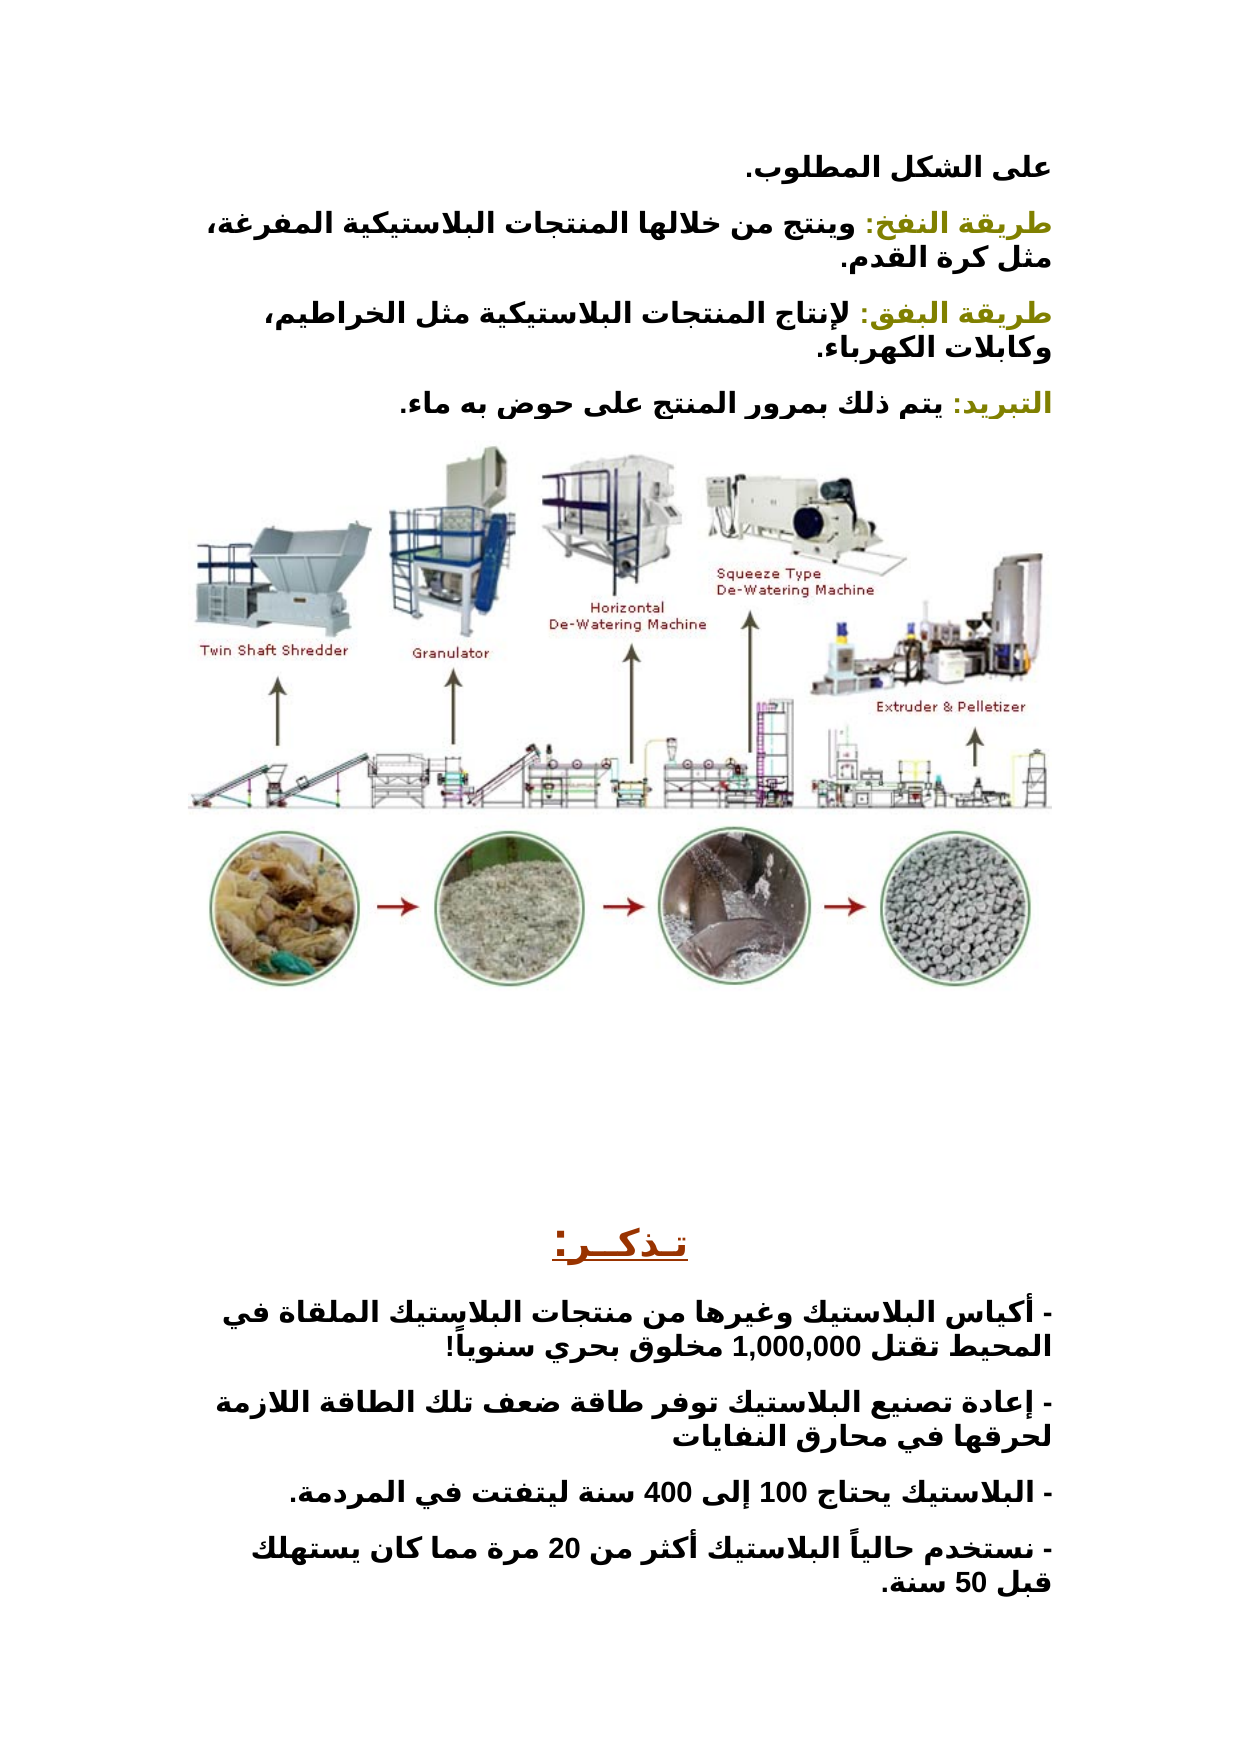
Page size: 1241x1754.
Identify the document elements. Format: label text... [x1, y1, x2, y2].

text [187, 1295, 1053, 1598]
text تـذكــر: [187, 1167, 1053, 1267]
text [187, 150, 1053, 419]
picture [187, 419, 1052, 996]
